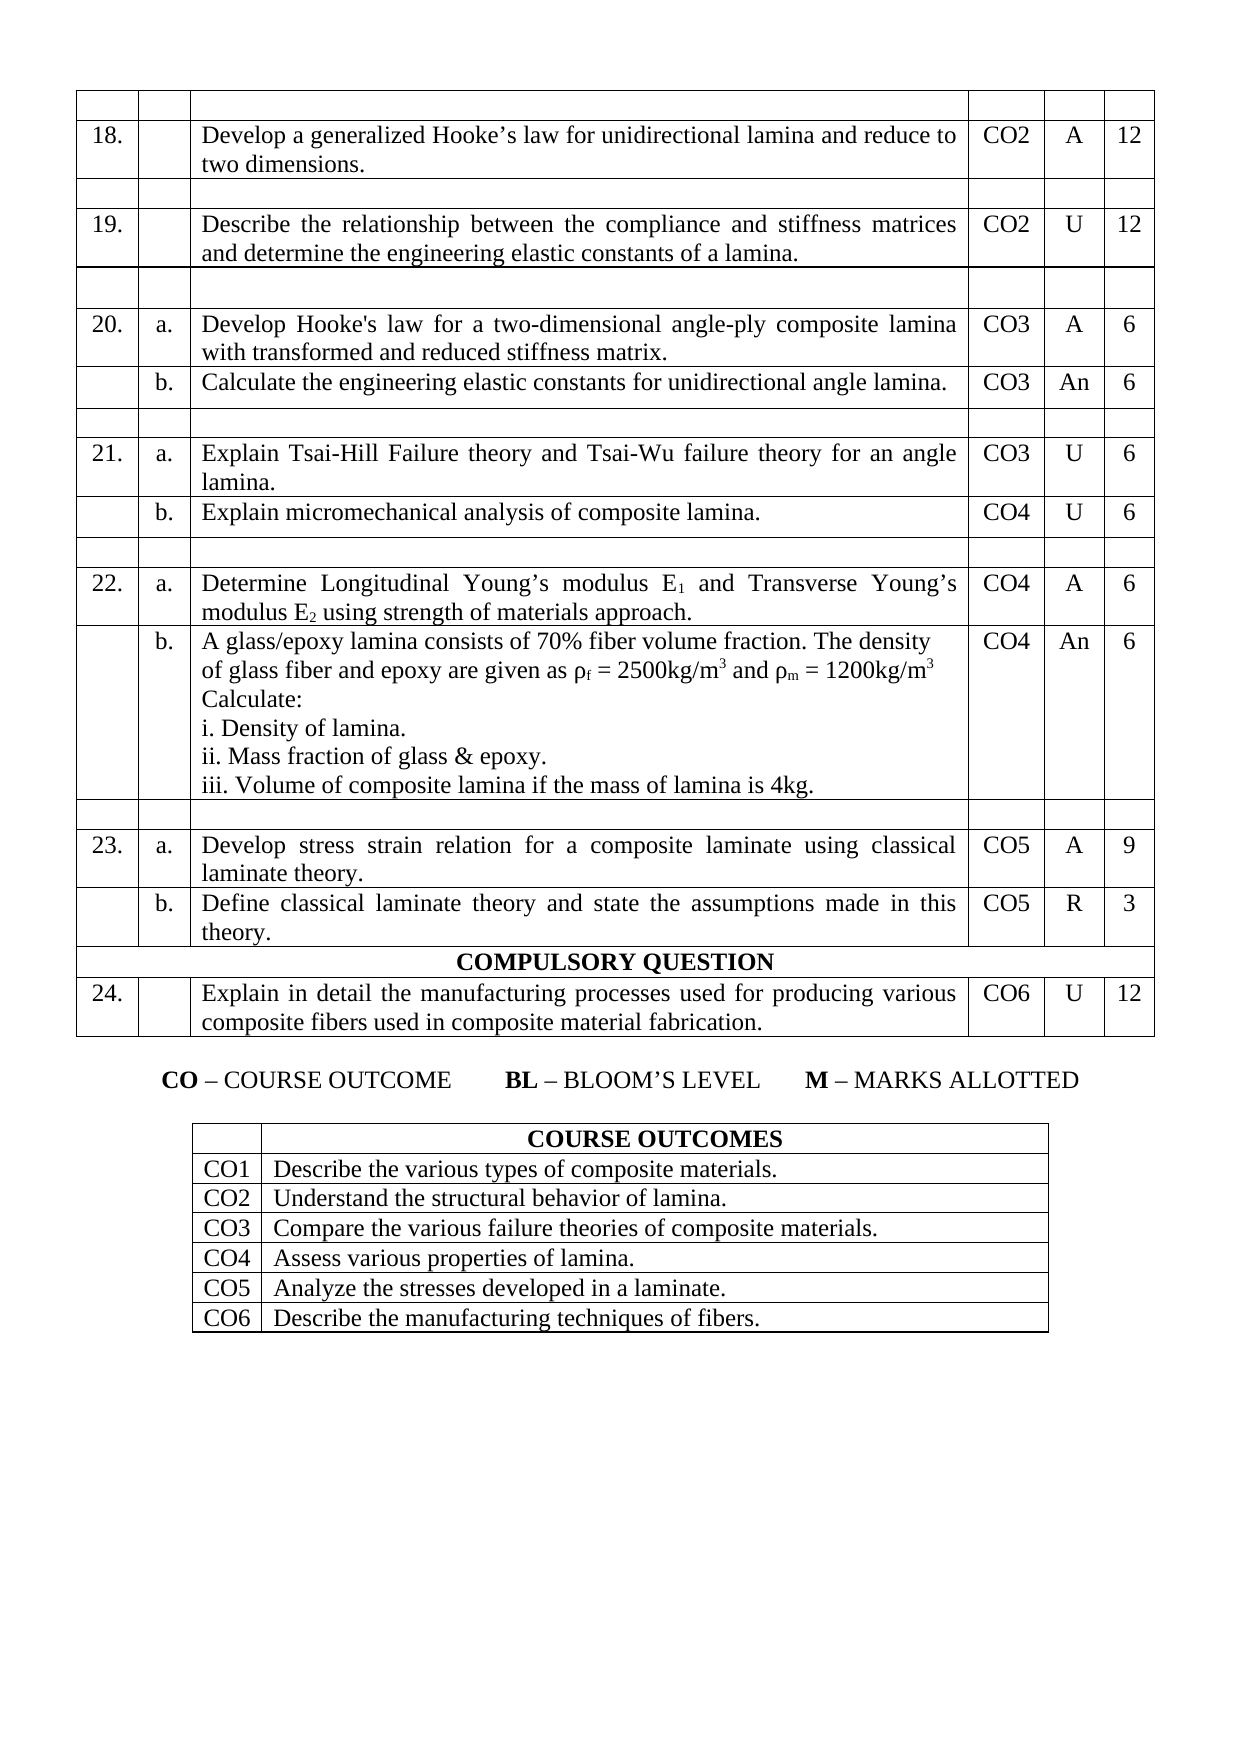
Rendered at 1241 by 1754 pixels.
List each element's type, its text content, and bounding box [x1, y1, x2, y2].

table_cell A [1045, 568, 1104, 625]
table_cell U [1045, 978, 1104, 1036]
table_cell CO5 [969, 830, 1044, 887]
table_cell [77, 409, 138, 437]
table_cell U [1045, 497, 1104, 537]
table_cell b. [139, 888, 190, 946]
table_cell Explain Tsai-Hill Failure theory and Tsai-Wu failure theory for an angle lamina. [191, 438, 968, 496]
table_cell CO3 [969, 367, 1044, 407]
table_cell b. [139, 367, 190, 407]
table_cell [191, 538, 968, 567]
table_cell 21. [77, 438, 138, 496]
table_cell 12 [1105, 209, 1154, 266]
table_cell [139, 209, 190, 266]
table_cell [191, 268, 968, 308]
text CO – COURSE OUTCOME BL – BLOOM’S LEVEL M – MARKS ALLOTTED [150, 1065, 1090, 1094]
table_cell [77, 800, 138, 829]
table_cell [77, 888, 138, 946]
table_cell A [1045, 121, 1104, 178]
table_cell Calculate the engineering elastic constants for unidirectional angle lamina. [191, 367, 968, 407]
table_cell 6 [1105, 497, 1154, 537]
table_cell CO5 [969, 888, 1044, 946]
table_cell An [1045, 367, 1104, 407]
table_cell [1105, 800, 1154, 829]
table_cell [139, 121, 190, 178]
table_cell [191, 91, 968, 119]
table_cell CO4 [969, 497, 1044, 537]
table_cell 19. [77, 209, 138, 266]
table_cell 6 [1105, 438, 1154, 496]
table_cell Develop a generalized Hooke’s law for unidirectional lamina and reduce to two dimensions. [191, 121, 968, 178]
table_cell a. [139, 438, 190, 496]
table_header COURSE OUTCOMES [262, 1124, 1048, 1153]
table_cell CO4 [969, 626, 1044, 799]
table_cell [139, 179, 190, 208]
table_cell CO1 [193, 1154, 261, 1182]
table_cell [77, 268, 138, 308]
table_cell [1045, 409, 1104, 437]
table_cell 3 [1105, 888, 1154, 946]
table_cell [1045, 538, 1104, 567]
table_cell Define classical laminate theory and state the assumptions made in this theory. [191, 888, 968, 946]
table_cell a. [139, 568, 190, 625]
table_cell [1105, 179, 1154, 208]
table_cell [77, 91, 138, 119]
table_cell Describe the various types of composite materials. [262, 1154, 1048, 1182]
table_cell CO4 [969, 568, 1044, 625]
table_cell [191, 800, 968, 829]
table_cell 18. [77, 121, 138, 178]
table_cell [969, 409, 1044, 437]
table_cell 20. [77, 309, 138, 366]
table_cell [1045, 91, 1104, 119]
table_cell [1105, 268, 1154, 308]
table_cell R [1045, 888, 1104, 946]
table_cell b. [139, 626, 190, 799]
table_cell [1045, 179, 1104, 208]
table_cell [1105, 409, 1154, 437]
table_header [193, 1124, 261, 1153]
table_cell Explain micromechanical analysis of composite lamina. [191, 497, 968, 537]
table_cell [139, 91, 190, 119]
table_cell [191, 409, 968, 437]
table_cell Develop Hooke's law for a two-dimensional angle-ply composite lamina with transformed and reduced stiffness matrix. [191, 309, 968, 366]
table_cell a. [139, 830, 190, 887]
table_cell b. [139, 497, 190, 537]
table_cell [77, 538, 138, 567]
table_cell CO3 [969, 309, 1044, 366]
table_cell 6 [1105, 626, 1154, 799]
table_cell [969, 268, 1044, 308]
table_cell U [1045, 209, 1104, 266]
table_cell [969, 179, 1044, 208]
table_cell [969, 91, 1044, 119]
table_cell CO6 [969, 978, 1044, 1036]
table_cell [139, 978, 190, 1036]
table_cell Explain in detail the manufacturing processes used for producing various composite fibers used in composite material fabrication. [191, 978, 968, 1036]
table_cell 6 [1105, 309, 1154, 366]
table_cell Understand the structural behavior of lamina. [262, 1184, 1048, 1212]
table_cell 12 [1105, 121, 1154, 178]
table_cell 23. [77, 830, 138, 887]
table_cell An [1045, 626, 1104, 799]
table_cell Compare the various failure theories of composite materials. [262, 1213, 1048, 1242]
table_cell Assess various properties of lamina. [262, 1243, 1048, 1272]
table_cell Develop stress strain relation for a composite laminate using classical laminate theory. [191, 830, 968, 887]
table_cell a. [139, 309, 190, 366]
table_cell [191, 179, 968, 208]
table_cell 12 [1105, 978, 1154, 1036]
table_cell [969, 800, 1044, 829]
table_cell 6 [1105, 367, 1154, 407]
table_cell [139, 538, 190, 567]
table_cell A glass/epoxy lamina consists of 70% fiber volume fraction. The density of glass fiber and epoxy are given as ρf = 2500kg/m3 and ρm = 1200kg/m3 Calculate: i. Density of lamina. ii. Mass fraction of glass & epoxy. iii. Volume of composite lamina if the mass of lamina is 4kg. [191, 626, 968, 799]
table_cell A [1045, 830, 1104, 887]
table_cell [139, 800, 190, 829]
table_cell [969, 538, 1044, 567]
table_cell Determine Longitudinal Young’s modulus E1 and Transverse Young’s modulus E2 using strength of materials approach. [191, 568, 968, 625]
table_cell Describe the manufacturing techniques of fibers. [262, 1303, 1048, 1331]
table_cell CO6 [193, 1303, 261, 1331]
table_cell Analyze the stresses developed in a laminate. [262, 1273, 1048, 1302]
table_cell [77, 179, 138, 208]
table_cell COMPULSORY QUESTION [77, 947, 1154, 977]
table_cell CO2 [969, 209, 1044, 266]
table_cell [1045, 800, 1104, 829]
table_cell [77, 367, 138, 407]
table_cell [139, 268, 190, 308]
table_cell CO3 [969, 438, 1044, 496]
table_cell 6 [1105, 568, 1154, 625]
table_cell [139, 409, 190, 437]
table_cell 24. [77, 978, 138, 1036]
table_cell CO2 [193, 1184, 261, 1212]
table_cell Describe the relationship between the compliance and stiffness matrices and determine the engineering elastic constants of a lamina. [191, 209, 968, 266]
table_cell CO4 [193, 1243, 261, 1272]
table_cell A [1045, 309, 1104, 366]
table_cell [1045, 268, 1104, 308]
table_cell 9 [1105, 830, 1154, 887]
table_cell CO2 [969, 121, 1044, 178]
table_cell [1105, 91, 1154, 119]
table_cell [77, 626, 138, 799]
table_cell U [1045, 438, 1104, 496]
table_cell [1105, 538, 1154, 567]
table_cell CO5 [193, 1273, 261, 1302]
table_cell CO3 [193, 1213, 261, 1242]
table_cell [77, 497, 138, 537]
table_cell 22. [77, 568, 138, 625]
